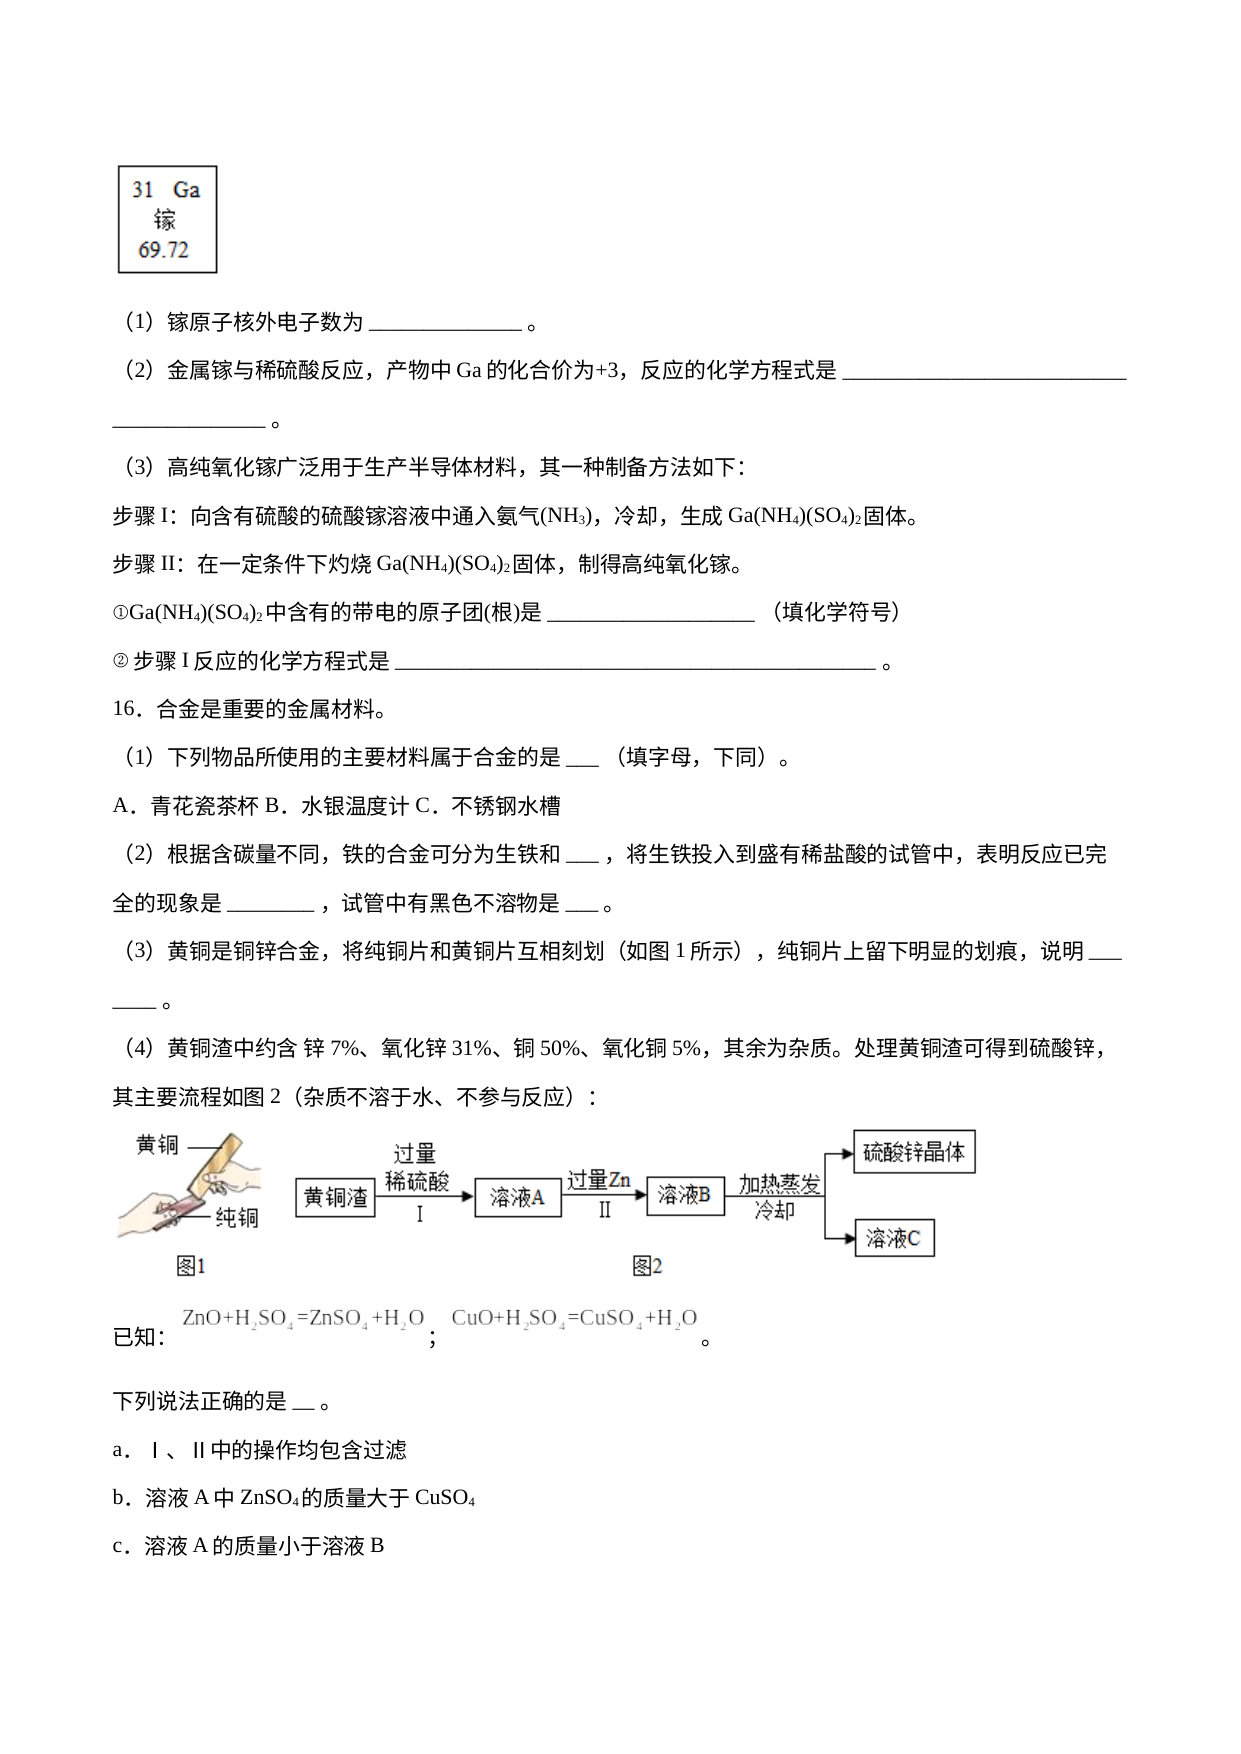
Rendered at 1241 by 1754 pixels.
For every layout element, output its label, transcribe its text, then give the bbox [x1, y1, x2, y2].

picture [112, 162, 224, 280]
text A．青花瓷茶杯 B．水银温度计 C．不锈钢水槽 [112, 788, 1128, 821]
text （4）黄铜渣中约含 锌 7%、氧化锌 31%、铜50%、氧化铜5%，其余为杂质。处理黄铜渣可得到硫酸锌，其主要流程如图2（杂质不溶于水、不参与反应）： [112, 1031, 1128, 1112]
text 已知：；。 [112, 1303, 1128, 1368]
picture [112, 1127, 979, 1282]
text 16．合金是重要的金属材料。 [112, 692, 1128, 724]
text a．Ⅰ、Ⅱ中的操作均包含过滤 [112, 1432, 1128, 1465]
text （2）金属镓与稀硫酸反应，产物中Ga的化合价为+3，反应的化学方程式是 ________________________________________ 。 [112, 353, 1128, 434]
text 下列说法正确的是 __ 。 [112, 1384, 1128, 1416]
text 步骤I：向含有硫酸的硫酸镓溶液中通入氨气(NH3)，冷却，生成Ga(NH4)(SO4)2固体。 [112, 498, 1128, 531]
text （3）黄铜是铜锌合金，将纯铜片和黄铜片互相刻划（如图1所示），纯铜片上留下明显的划痕，说明 _______ 。 [112, 934, 1128, 1015]
text 步骤II：在一定条件下灼烧Ga(NH4)(SO4)2固体，制得高纯氧化镓。 [112, 547, 1128, 579]
text （3）高纯氧化镓广泛用于生产半导体材料，其一种制备方法如下： [112, 450, 1128, 482]
text （2）根据含碳量不同，铁的合金可分为生铁和 ___ ，将生铁投入到盛有稀盐酸的试管中，表明反应已完全的现象是 ________ ，试管中有黑色不溶物是 ___ 。 [112, 837, 1128, 918]
text c．溶液A的质量小于溶液B [112, 1529, 1128, 1561]
text ①Ga(NH4)(SO4)2中含有的带电的原子团(根)是 ___________________ （填化学符号） [112, 595, 1128, 627]
text ②步骤I反应的化学方程式是 ____________________________________________ 。 [112, 643, 1128, 676]
text （1）镓原子核外电子数为 ______________ 。 [112, 304, 1128, 337]
text （1）下列物品所使用的主要材料属于合金的是 ___ （填字母，下同）。 [112, 740, 1128, 772]
text b．溶液A中ZnSO4的质量大于CuSO4 [112, 1481, 1128, 1513]
